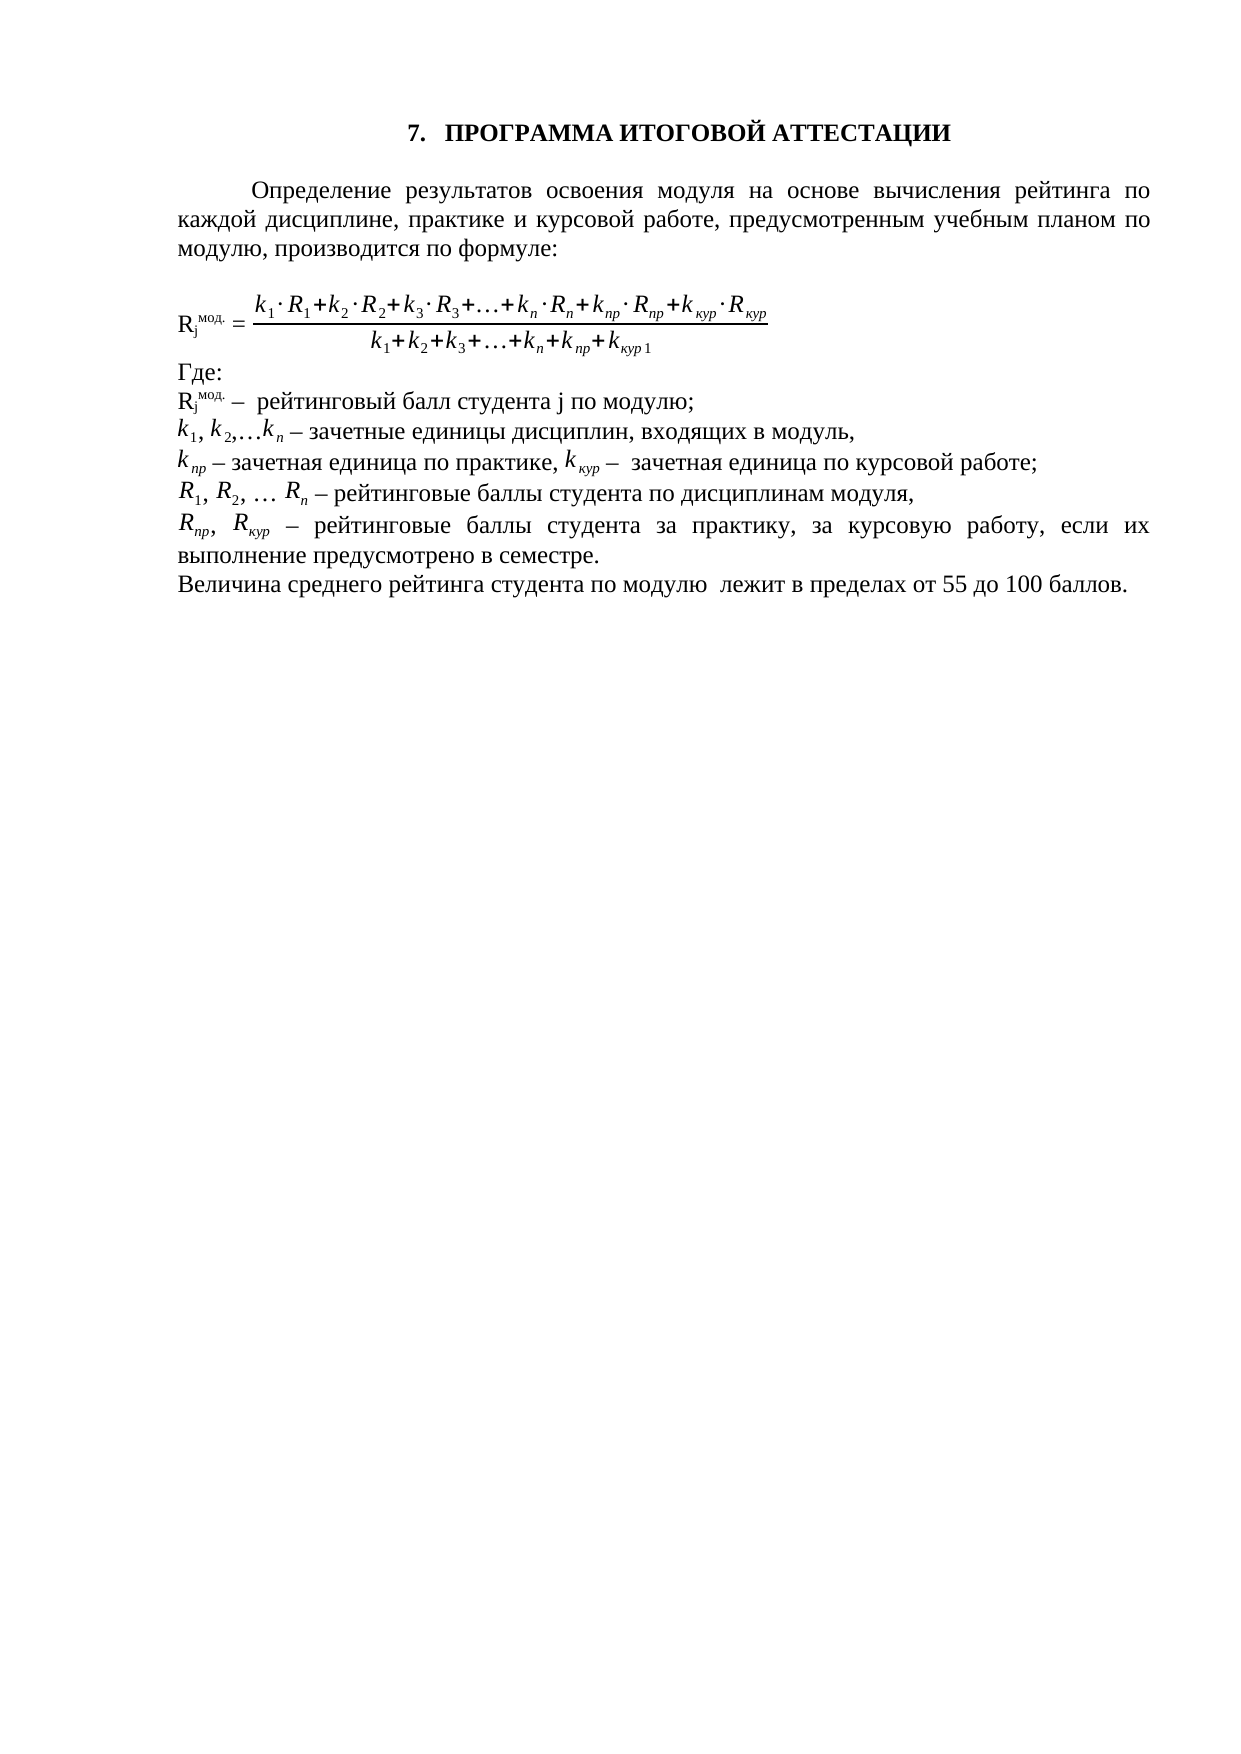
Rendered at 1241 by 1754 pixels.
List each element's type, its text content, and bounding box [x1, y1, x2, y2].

text , , … – рейтинговые баллы студента по дисциплинам модуля, [177, 477, 1152, 508]
text – зачетная единица по практике, – зачетная единица по курсовой работе; [177, 446, 1152, 477]
text Определение результатов освоения модуля на основе вычисления рейтинга по каждой дисциплине, практике и курсовой работе, предусмотренным учебным планом по модулю, производится по формуле: [177, 176, 1152, 262]
text Rjмод. = [177, 291, 1152, 357]
list ПРОГРАММА ИТОГОВОЙ АТТЕСТАЦИИ [207, 118, 1152, 147]
text , ,… – зачетные единицы дисциплин, входящих в модуль, [177, 414, 1152, 446]
text Величина среднего рейтинга студента по модулю лежит в пределах от 55 до 100 баллов. [177, 569, 1152, 597]
text Где: [177, 357, 1152, 386]
text , – рейтинговые баллы студента за практику, за курсовую работу, если их выполнение предусмотрено в семестре. [177, 508, 1152, 569]
text Rjмод. – рейтинговый балл студента j по модулю; [177, 386, 1152, 414]
